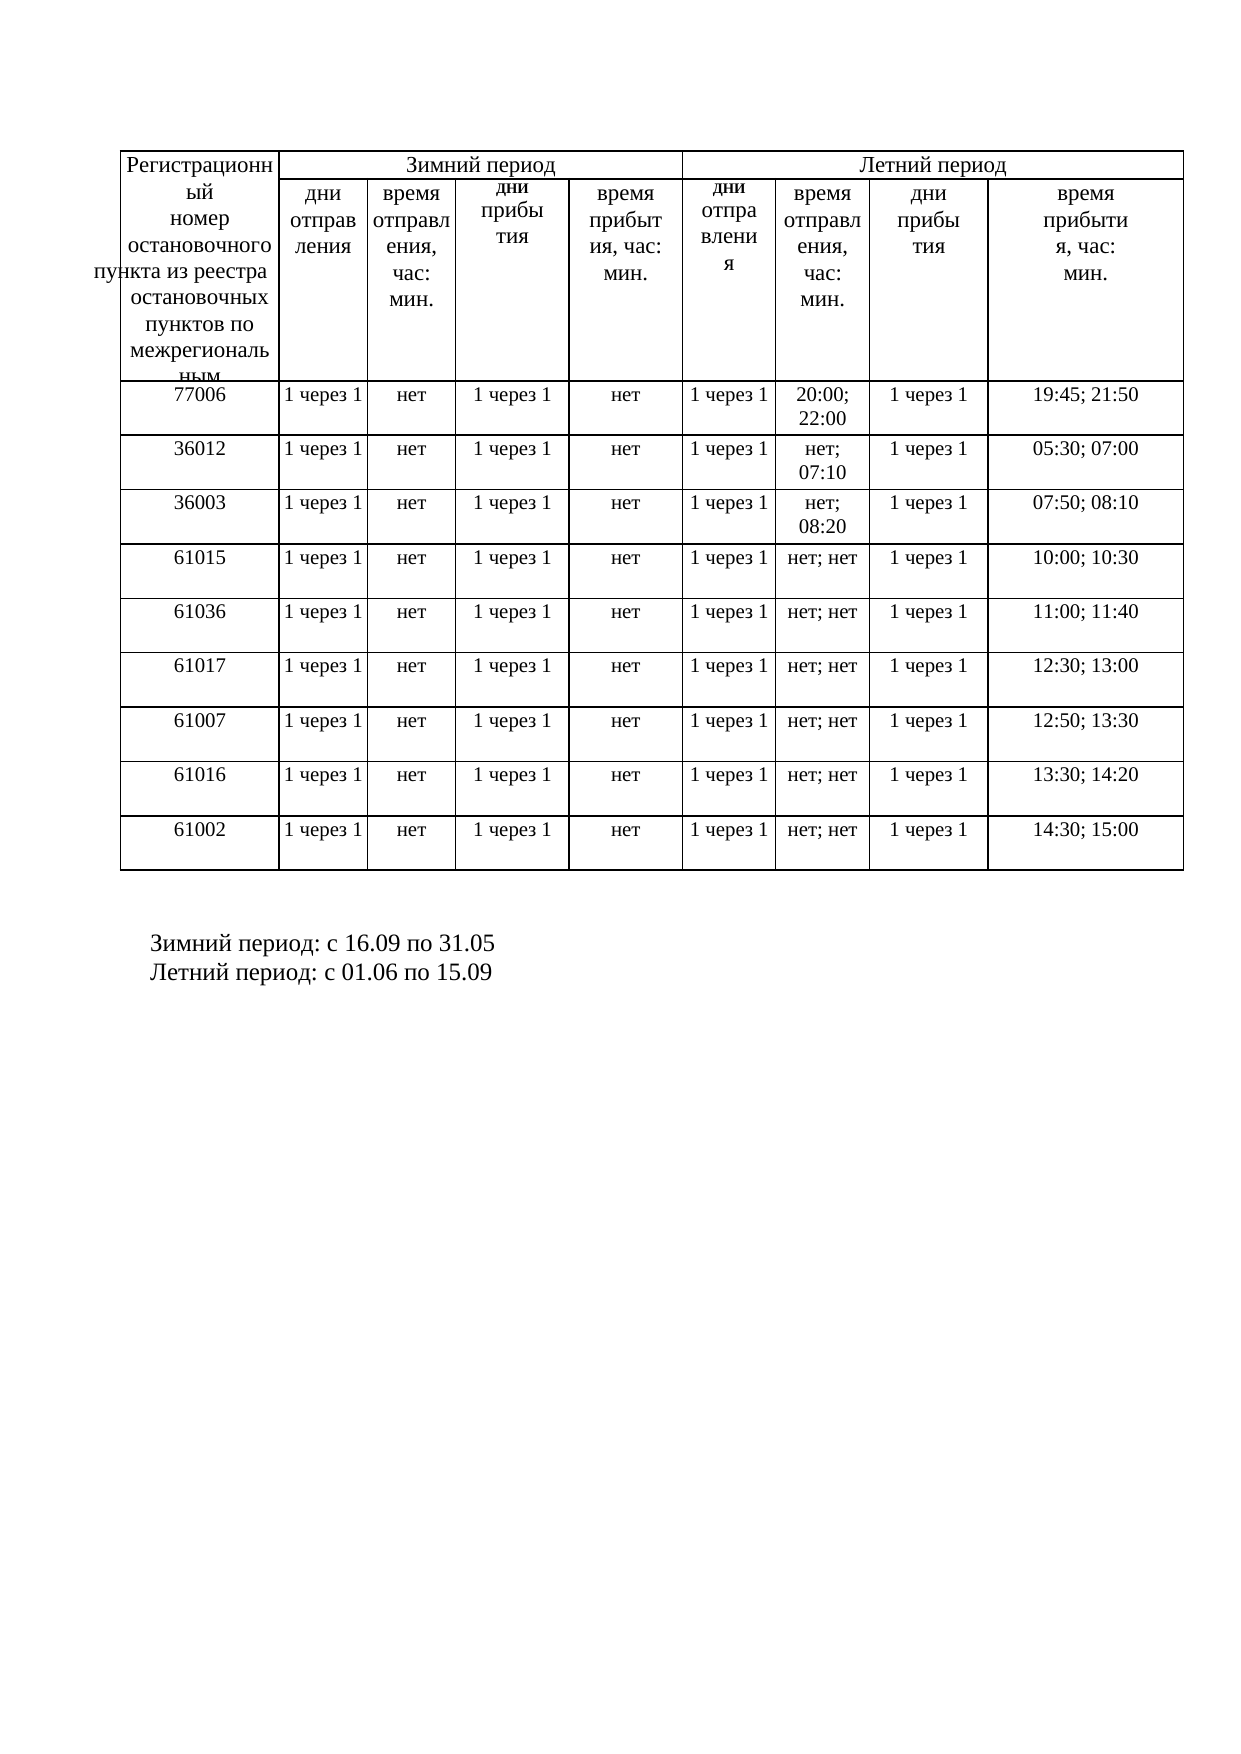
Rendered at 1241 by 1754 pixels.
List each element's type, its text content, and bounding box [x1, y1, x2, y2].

table_cell 1 через 1 [683, 653, 775, 706]
table_cell 1 через 1 [683, 436, 775, 489]
table_cell 61036 [121, 599, 278, 652]
table_cell 1 через 1 [683, 382, 775, 434]
table_cell ДНИ отпра влени я [683, 180, 775, 380]
table_cell 1 через 1 [870, 545, 987, 597]
table_cell 14:30; 15:00 [989, 817, 1183, 869]
table_cell 1 через 1 [456, 817, 568, 869]
table_cell 1 через 1 [870, 653, 987, 706]
table_cell 12:30; 13:00 [989, 653, 1183, 706]
table_cell нет [570, 653, 682, 706]
table_cell 1 через 1 [683, 762, 775, 815]
table_cell 1 через 1 [683, 545, 775, 597]
table_cell нет [570, 382, 682, 434]
table_cell 12:50; 13:30 [989, 708, 1183, 761]
table_cell нет [368, 490, 455, 543]
table_cell 11:00; 11:40 [989, 599, 1183, 652]
table_cell 1 через 1 [456, 545, 568, 597]
table_header Летний период [683, 152, 1183, 178]
table_cell 1 через 1 [683, 817, 775, 869]
table_cell 1 через 1 [280, 599, 367, 652]
table_cell 1 через 1 [280, 382, 367, 434]
table_cell 1 через 1 [280, 762, 367, 815]
table_cell нет [570, 599, 682, 652]
table_cell 1 через 1 [870, 599, 987, 652]
table_cell нет [368, 382, 455, 434]
table_cell нет [368, 708, 455, 761]
table_cell 07:50; 08:10 [989, 490, 1183, 543]
table_cell нет [570, 708, 682, 761]
table_cell дни отправ ления [280, 180, 367, 380]
table_cell нет; нет [776, 817, 869, 869]
table_cell 77006 [121, 382, 278, 434]
table_cell время отправл ения, час: мин. [776, 180, 869, 380]
table_cell 20:00; 22:00 [776, 382, 869, 434]
table_cell 61007 [121, 708, 278, 761]
table_cell 36012 [121, 436, 278, 489]
table_cell 1 через 1 [870, 382, 987, 434]
table_cell 1 через 1 [870, 436, 987, 489]
table_cell 1 через 1 [456, 382, 568, 434]
table_cell 1 через 1 [870, 817, 987, 869]
table_cell 1 через 1 [280, 653, 367, 706]
table_cell 1 через 1 [683, 490, 775, 543]
table_cell 19:45; 21:50 [989, 382, 1183, 434]
table_cell нет [368, 436, 455, 489]
table_cell 61002 [121, 817, 278, 869]
table_cell 1 через 1 [683, 708, 775, 761]
table_cell 05:30; 07:00 [989, 436, 1183, 489]
table_cell дни прибы тия [870, 180, 987, 380]
table_cell 1 через 1 [456, 762, 568, 815]
table_cell нет; 07:10 [776, 436, 869, 489]
table_cell 1 через 1 [456, 708, 568, 761]
table_cell 10:00; 10:30 [989, 545, 1183, 597]
table_cell 61017 [121, 653, 278, 706]
table_cell 1 через 1 [456, 653, 568, 706]
table_header Зимний период [280, 152, 682, 178]
table_cell время отправл ения, час: мин. [368, 180, 455, 380]
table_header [121, 152, 278, 380]
table_cell нет [570, 762, 682, 815]
table_cell 1 через 1 [280, 817, 367, 869]
text Летний период: с 01.06 по 15.09 [150, 957, 1090, 986]
table_cell нет; нет [776, 653, 869, 706]
table_cell нет [570, 817, 682, 869]
table_cell нет [368, 545, 455, 597]
table_cell 1 через 1 [280, 708, 367, 761]
table_cell 1 через 1 [870, 762, 987, 815]
table_cell 1 через 1 [456, 490, 568, 543]
text Зимний период: с 16.09 по 31.05 [150, 928, 1090, 957]
table_cell нет; нет [776, 545, 869, 597]
table_cell 1 через 1 [870, 708, 987, 761]
table_cell нет [368, 599, 455, 652]
table_cell 1 через 1 [280, 436, 367, 489]
table_cell 1 через 1 [280, 490, 367, 543]
table_cell нет; нет [776, 762, 869, 815]
table_cell 1 через 1 [280, 545, 367, 597]
table_cell 1 через 1 [456, 599, 568, 652]
table_cell 13:30; 14:20 [989, 762, 1183, 815]
table_cell нет; 08:20 [776, 490, 869, 543]
table_cell время прибыт ия, час: мин. [570, 180, 682, 380]
table_cell 61016 [121, 762, 278, 815]
table_cell нет [570, 545, 682, 597]
table_cell нет [368, 817, 455, 869]
table_cell 61015 [121, 545, 278, 597]
table_cell 1 через 1 [870, 490, 987, 543]
table_cell 1 через 1 [456, 436, 568, 489]
table_cell время прибыти я, час: мин. [989, 180, 1183, 380]
table_cell нет [368, 653, 455, 706]
table_cell нет [570, 436, 682, 489]
table_cell нет; нет [776, 599, 869, 652]
table_cell ДНИ прибы тия [456, 180, 568, 380]
table_cell нет [368, 762, 455, 815]
table_cell 36003 [121, 490, 278, 543]
table_cell нет; нет [776, 708, 869, 761]
table_cell нет [570, 490, 682, 543]
table_cell 1 через 1 [683, 599, 775, 652]
